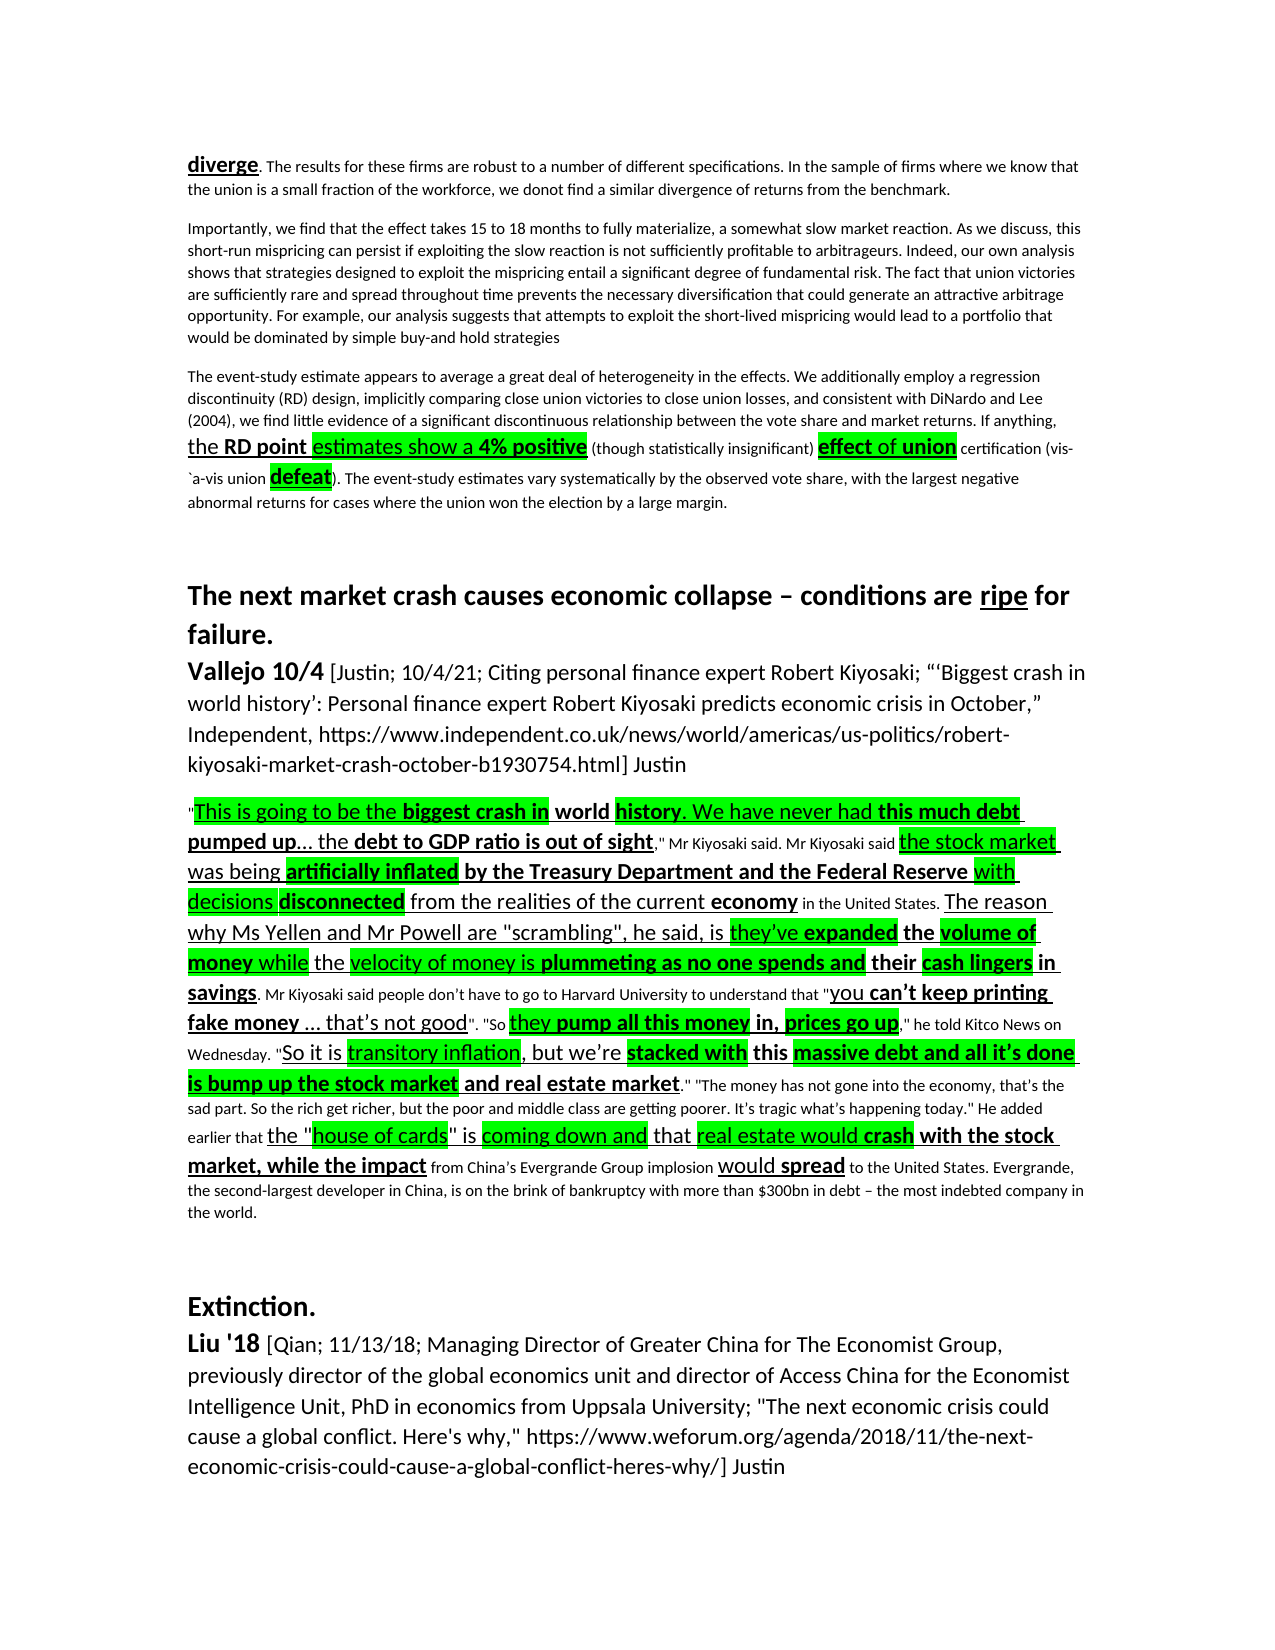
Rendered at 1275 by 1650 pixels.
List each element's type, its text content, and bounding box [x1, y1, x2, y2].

text Vallejo 10/4 [Justin; 10/4/21; Citing personal finance expert Robert Kiyosaki; “‘Biggest crash in world history’: Personal finance expert Robert Kiyosaki predicts economic crisis in October,” Independent, https://www.independent.co.uk/news/world/americas/us-politics/robert-kiyosaki-market-crash-october-b1930754.html] Justin [187, 654, 1087, 778]
subtitle Extinction. [187, 1288, 1087, 1323]
text The event-study estimate appears to average a great deal of heterogeneity in the effects. We additionally employ a regression discontinuity (RD) design, implicitly comparing close union victories to close union losses, and consistent with DiNardo and Lee (2004), we find little evidence of a significant discontinuous relationship between the vote share and market returns. If anything, the RD point estimates show a 4% positive (though statistically insignificant) effect of union certification (vis-`a-vis union defeat). The event-study estimates vary systematically by the observed vote share, with the largest negative abnormal returns for cases where the union won the election by a large margin. [187, 366, 1087, 512]
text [187, 150, 1087, 200]
subtitle The next market crash causes economic collapse – conditions are ripe for failure. [187, 577, 1087, 652]
text Liu '18 [Qian; 11/13/18; Managing Director of Greater China for The Economist Group, previously director of the global economics unit and director of Access China for the Economist Intelligence Unit, PhD in economics from Uppsala University; "The next economic crisis could cause a global conflict. Here's why," https://www.weforum.org/agenda/2018/11/the-next-economic-crisis-could-cause-a-global-conflict-heres-why/] Justin [187, 1326, 1087, 1480]
text Importantly, we find that the effect takes 15 to 18 months to fully materialize, a somewhat slow market reaction. As we discuss, this short-run mispricing can persist if exploiting the slow reaction is not sufficiently profitable to arbitrageurs. Indeed, our own analysis shows that strategies designed to exploit the mispricing entail a significant degree of fundamental risk. The fact that union victories are sufficiently rare and spread throughout time prevents the necessary diversification that could generate an attractive arbitrage opportunity. For example, our analysis suggests that attempts to exploit the short-lived mispricing would lead to a portfolio that would be dominated by simple buy-and hold strategies [187, 218, 1087, 348]
text "This is going to be the biggest crash in world history. We have never had this much debt pumped up… the debt to GDP ratio is out of sight," Mr Kiyosaki said. Mr Kiyosaki said the stock market was being artificially inflated by the Treasury Department and the Federal Reserve with decisions disconnected from the realities of the current economy in the United States. The reason why Ms Yellen and Mr Powell are "scrambling", he said, is they’ve expanded the volume of money while the velocity of money is plummeting as no one spends and their cash lingers in savings. Mr Kiyosaki said people don’t have to go to Harvard University to understand that "you can’t keep printing fake money … that’s not good". "So they pump all this money in, prices go up," he told Kitco News on Wednesday. "So it is transitory inflation, but we’re stacked with this massive debt and all it’s done is bump up the stock market and real estate market." "The money has not gone into the economy, that’s the sad part. So the rich get richer, but the poor and middle class are getting poorer. It’s tragic what’s happening today." He added earlier that the "house of cards" is coming down and that real estate would crash with the stock market, while the impact from China’s Evergrande Group implosion would spread to the United States. Evergrande, the second-largest developer in China, is on the brink of bankruptcy with more than $300bn in debt – the most indebted company in the world. [187, 797, 1087, 1223]
